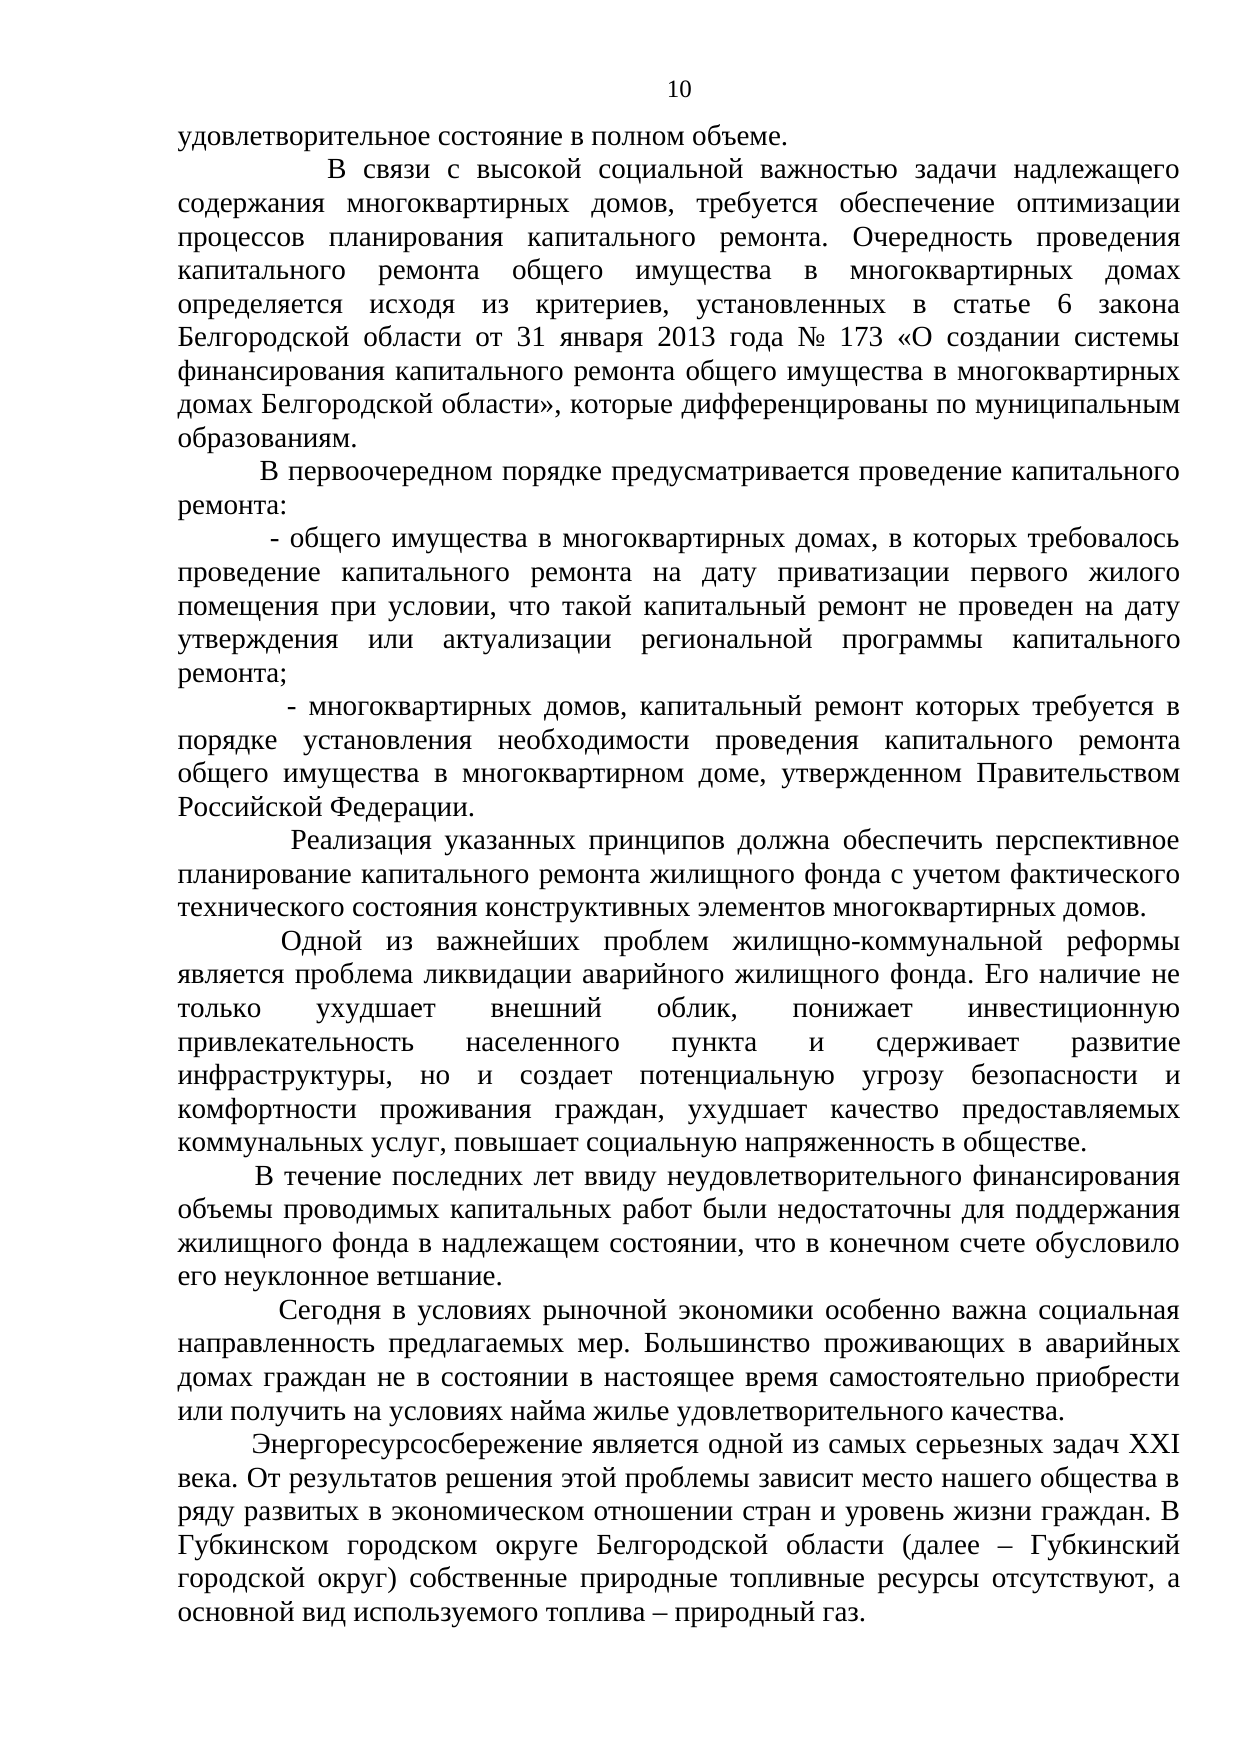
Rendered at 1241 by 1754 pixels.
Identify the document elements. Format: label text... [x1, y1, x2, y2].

text В связи с высокой социальной важностью задачи надлежащего содержания многоквартирных домов, требуется обеспечение оптимизации процессов планирования капитального ремонта. Очередность проведения капитального ремонта общего имущества в многоквартирных домах определяется исходя из критериев, установленных в статье 6 закона Белгородской области от 31 января 2013 года № 173 «О создании системы финансирования капитального ремонта общего имущества в многоквартирных домах Белгородской области», которые дифференцированы по муниципальным образованиям. [177, 152, 1181, 453]
text - общего имущества в многоквартирных домах, в которых требовалось проведение капитального ремонта на дату приватизации первого жилого помещения при условии, что такой капитальный ремонт не проведен на дату утверждения или актуализации региональной программы капитального ремонта; [177, 521, 1181, 688]
text Сегодня в условиях рыночной экономики особенно важна социальная направленность предлагаемых мер. Большинство проживающих в аварийных домах граждан не в состоянии в настоящее время самостоятельно приобрести или получить на условиях найма жилье удовлетворительного качества. [177, 1292, 1181, 1426]
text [177, 118, 1181, 152]
text В первоочередном порядке предусматривается проведение капитального ремонта: [177, 453, 1181, 521]
text Одной из важнейших проблем жилищно-коммунальной реформы является проблема ликвидации аварийного жилищного фонда. Его наличие не только ухудшает внешний облик, понижает инвестиционную привлекательность населенного пункта и сдерживает развитие инфраструктуры, но и создает потенциальную угрозу безопасности и комфортности проживания граждан, ухудшает качество предоставляемых коммунальных услуг, повышает социальную напряженность в обществе. [177, 923, 1181, 1158]
text Энергоресурсосбережение является одной из самых серьезных задач XXI века. От результатов решения этой проблемы зависит место нашего общества в ряду развитых в экономическом отношении стран и уровень жизни граждан. В Губкинском городском округе Белгородской области (далее – Губкинский городской округ) собственные природные топливные ресурсы отсутствуют, а основной вид используемого топлива – природный газ. [177, 1426, 1181, 1627]
text Реализация указанных принципов должна обеспечить перспективное планирование капитального ремонта жилищного фонда с учетом фактического технического состояния конструктивных элементов многоквартирных домов. [177, 822, 1181, 923]
text В течение последних лет ввиду неудовлетворительного финансирования объемы проводимых капитальных работ были недостаточны для поддержания жилищного фонда в надлежащем состоянии, что в конечном счете обусловило его неуклонное ветшание. [177, 1158, 1181, 1292]
text - многоквартирных домов, капитальный ремонт которых требуется в порядке установления необходимости проведения капитального ремонта общего имущества в многоквартирном доме, утвержденном Правительством Российской Федерации. [177, 688, 1181, 822]
